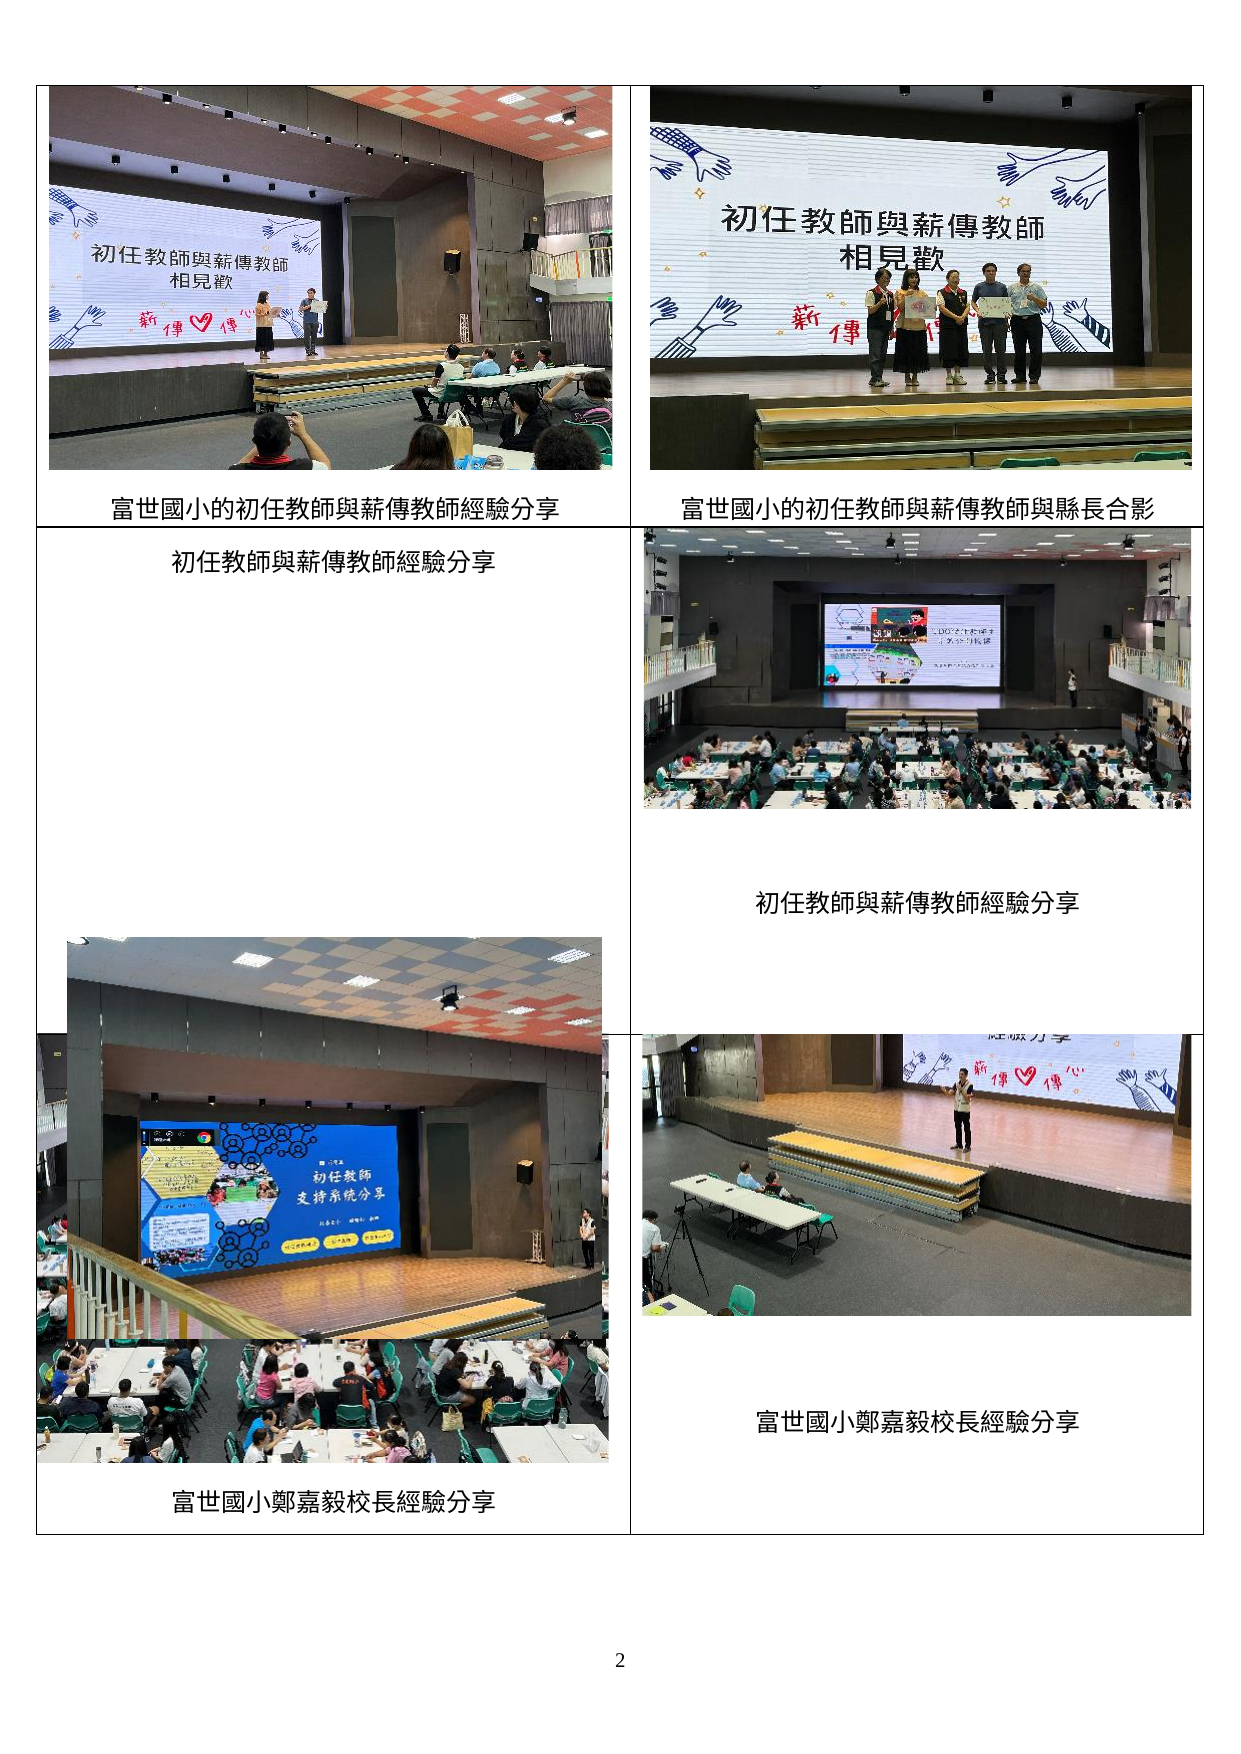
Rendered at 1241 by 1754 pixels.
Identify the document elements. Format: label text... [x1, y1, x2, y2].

picture [642, 1034, 1192, 1316]
table_cell 富世國小鄭嘉毅校長經驗分享 [37, 1035, 630, 1534]
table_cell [631, 86, 1203, 526]
table_header 初任教師與薪傳教師經驗分享 [631, 528, 1203, 1034]
picture [643, 528, 1192, 809]
table_cell 富世國小鄭嘉毅校長經驗分享 [631, 1035, 1203, 1534]
picture [650, 86, 1192, 470]
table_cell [37, 86, 630, 526]
picture [67, 937, 602, 1339]
table_header 初任教師與薪傳教師經驗分享 [37, 528, 630, 1034]
picture [49, 86, 613, 470]
